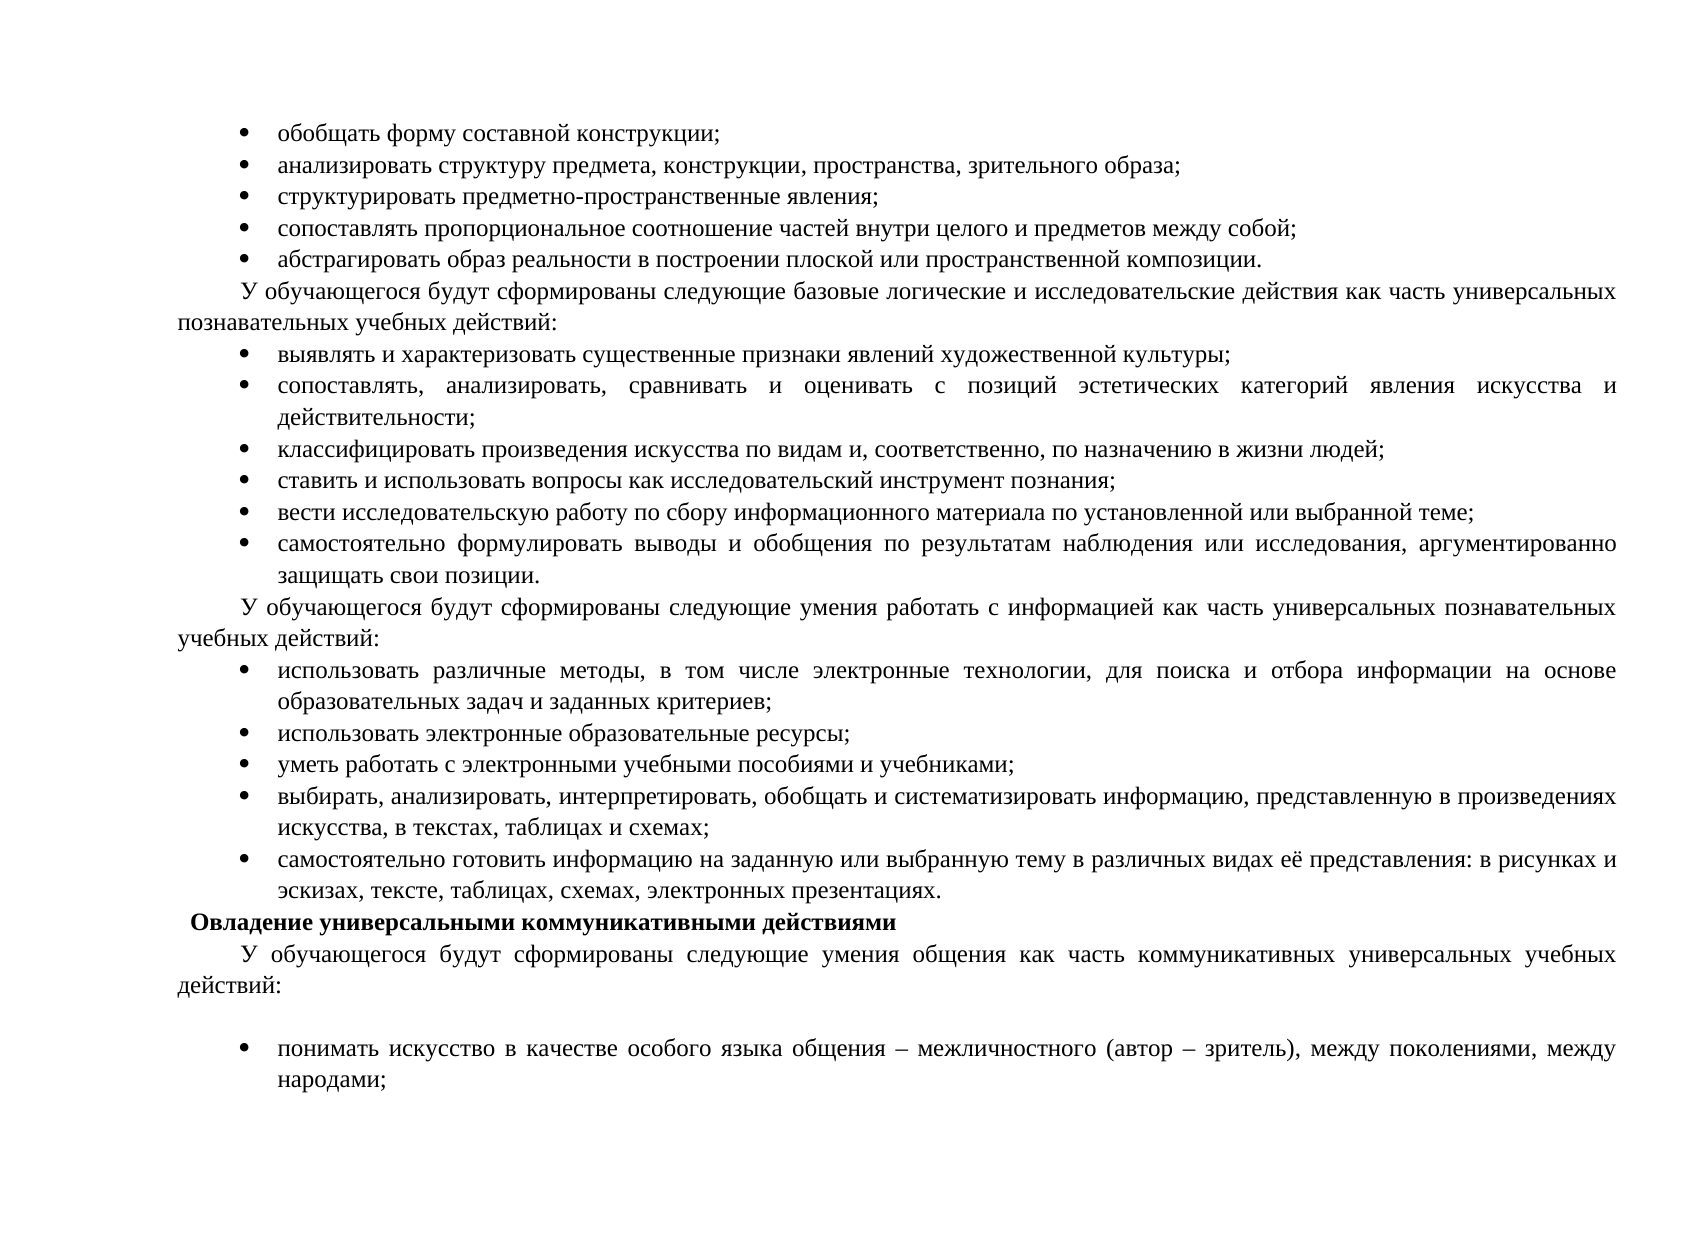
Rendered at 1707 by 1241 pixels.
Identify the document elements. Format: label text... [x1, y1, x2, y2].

list анализировать структуру предмета, конструкции, пространства, зрительного образа; [240, 150, 1618, 178]
list использовать различные методы, в том числе электронные технологии, для поиска и отбора информации на основе образовательных задач и заданных критериев; [240, 655, 1618, 715]
list понимать искусство в качестве особого языка общения – межличностного (автор – зритель), между поколениями, между народами; [240, 1033, 1618, 1093]
list уметь работать с электронными учебными пособиями и учебниками; [240, 749, 1618, 778]
list выявлять и характеризовать существенные признаки явлений художественной культуры; [240, 339, 1618, 368]
list самостоятельно готовить информацию на заданную или выбранную тему в различных видах её представления: в рисунках и эскизах, тексте, таблицах, схемах, электронных презентациях. [240, 844, 1618, 904]
text У обучающегося будут сформированы следующие базовые логические и исследовательские действия как часть универсальных познавательных учебных действий: [177, 276, 1618, 336]
list выбирать, анализировать, интерпретировать, обобщать и систематизировать информацию, представленную в произведениях искусства, в текстах, таблицах и схемах; [240, 781, 1618, 841]
list абстрагировать образ реальности в построении плоской или пространственной композиции. [240, 244, 1618, 273]
list обобщать форму составной конструкции; [240, 118, 1618, 147]
text У обучающегося будут сформированы следующие умения работать с информацией как часть универсальных познавательных учебных действий: [177, 592, 1618, 652]
text Овладение универсальными коммуникативными действиями [190, 907, 1618, 936]
list классифицировать произведения искусства по видам и, соответственно, по назначению в жизни людей; [240, 434, 1618, 462]
list сопоставлять пропорциональное соотношение частей внутри целого и предметов между собой; [240, 213, 1618, 242]
list использовать электронные образовательные ресурсы; [240, 718, 1618, 747]
list сопоставлять, анализировать, сравнивать и оценивать с позиций эстетических категорий явления искусства и действительности; [240, 371, 1618, 431]
list ставить и использовать вопросы как исследовательский инструмент познания; [240, 465, 1618, 494]
list вести исследовательскую работу по сбору информационного материала по установленной или выбранной теме; [240, 497, 1618, 526]
list самостоятельно формулировать выводы и обобщения по результатам наблюдения или исследования, аргументированно защищать свои позиции. [240, 528, 1618, 589]
text У обучающегося будут сформированы следующие умения общения как часть коммуникативных универсальных учебных действий: [177, 939, 1618, 999]
list структурировать предметно-пространственные явления; [240, 181, 1618, 210]
